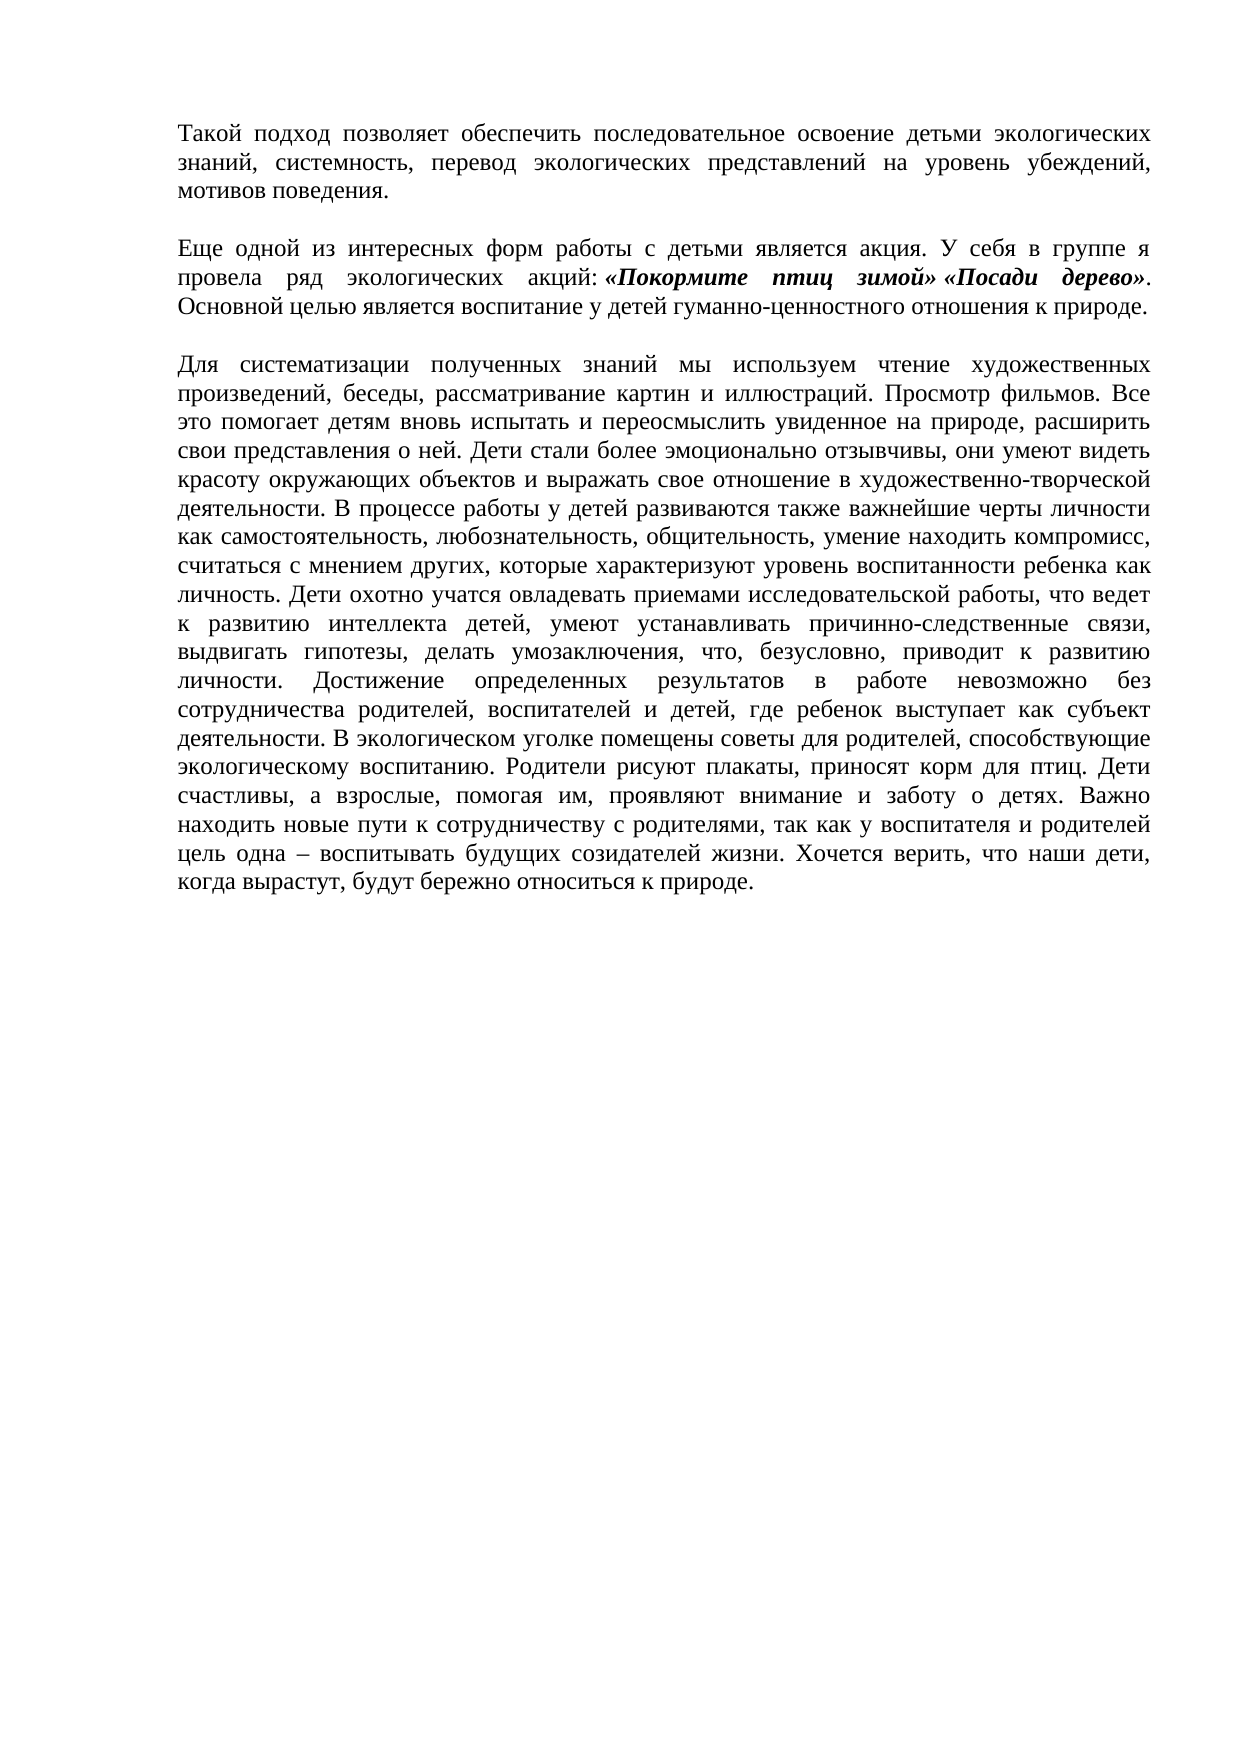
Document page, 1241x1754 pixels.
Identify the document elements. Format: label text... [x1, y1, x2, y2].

text Для систематизации полученных знаний мы используем чтение художественных произведений, беседы, рассматривание картин и иллюстраций. Просмотр фильмов. Все это помогает детям вновь испытать и переосмыслить увиденное на природе, расширить свои представления о ней. Дети стали более эмоционально отзывчивы, они умеют видеть красоту окружающих объектов и выражать свое отношение в художественно-творческой деятельности. В процессе работы у детей развиваются также важнейшие черты личности как самостоятельность, любознательность, общительность, умение находить компромисс, считаться с мнением других, которые характеризуют уровень воспитанности ребенка как личность. Дети охотно учатся овладевать приемами исследовательской работы, что ведет к развитию интеллекта детей, умеют устанавливать причинно-следственные связи, выдвигать гипотезы, делать умозаключения, что, безусловно, приводит к развитию личности. Достижение определенных результатов в работе невозможно без сотрудничества родителей, воспитателей и детей, где ребенок выступает как субъект деятельности. В экологическом уголке помещены советы для родителей, способствующие экологическому воспитанию. Родители рисуют плакаты, приносят корм для птиц. Дети счастливы, а взрослые, помогая им, проявляют внимание и заботу о детях. Важно находить новые пути к сотрудничеству с родителями, так как у воспитателя и родителей цель одна – воспитывать будущих созидателей жизни. Хочется верить, что наши дети, когда вырастут, будут бережно относиться к природе. [177, 349, 1152, 895]
text Еще одной из интересных форм работы с детьми является акция. У себя в группе я провела ряд экологических акций: «Покормите птиц зимой» «Посади дерево». Основной целью является воспитание у детей гуманно-ценностного отношения к природе. [177, 233, 1152, 320]
text Такой подход позволяет обеспечить последовательное освоение детьми экологических знаний, системность, перевод экологических представлений на уровень убеждений, мотивов поведения. [177, 118, 1152, 204]
